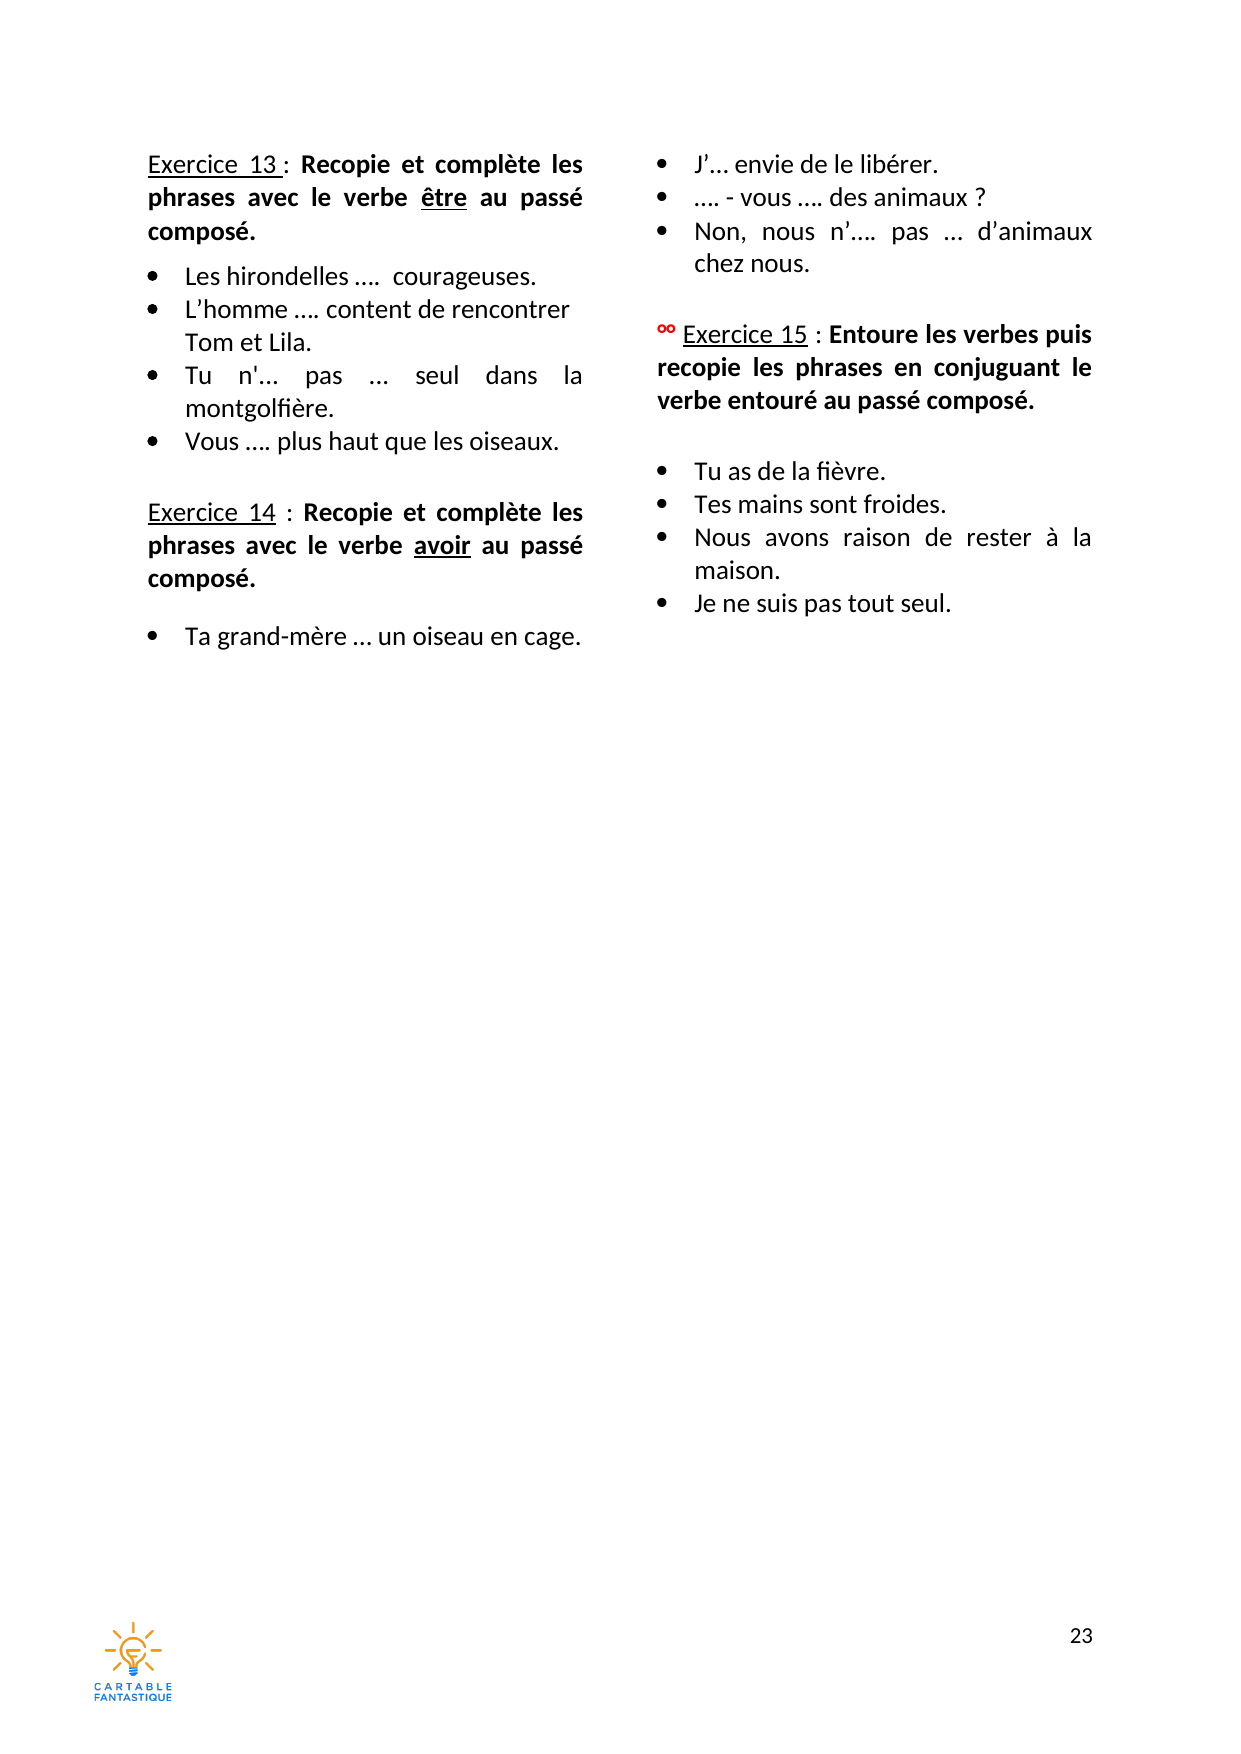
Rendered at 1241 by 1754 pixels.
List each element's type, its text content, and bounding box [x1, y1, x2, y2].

picture [94, 1622, 172, 1701]
list J’… envie de le libérer. [657, 148, 1093, 181]
list Tu n'... pas ... seul dans la montgolfière. [148, 358, 583, 424]
list L’homme …. content de rencontrer Tom et Lila. [148, 292, 583, 358]
list Nous avons raison de rester à la maison. [657, 520, 1093, 586]
list Vous …. plus haut que les oiseaux. [148, 424, 583, 457]
text °° Exercice 15 : Entoure les verbes puis recopie les phrases en conjuguant le verbe entouré au passé composé. [657, 317, 1093, 416]
list Ta grand-mère … un oiseau en cage. [148, 619, 583, 652]
list …. - vous …. des animaux ? [657, 181, 1093, 214]
text Exercice 14 : Recopie et complète les phrases avec le verbe avoir au passé composé. [148, 495, 583, 594]
list Non, nous n’…. pas … d’animaux chez nous. [657, 214, 1093, 280]
text Exercice 13 : Recopie et complète les phrases avec le verbe être au passé composé. [148, 148, 583, 247]
list Les hirondelles …. courageuses. [148, 259, 583, 292]
list Tes mains sont froides. [657, 487, 1093, 520]
list Tu as de la fièvre. [657, 454, 1093, 487]
list Je ne suis pas tout seul. [657, 586, 1093, 619]
